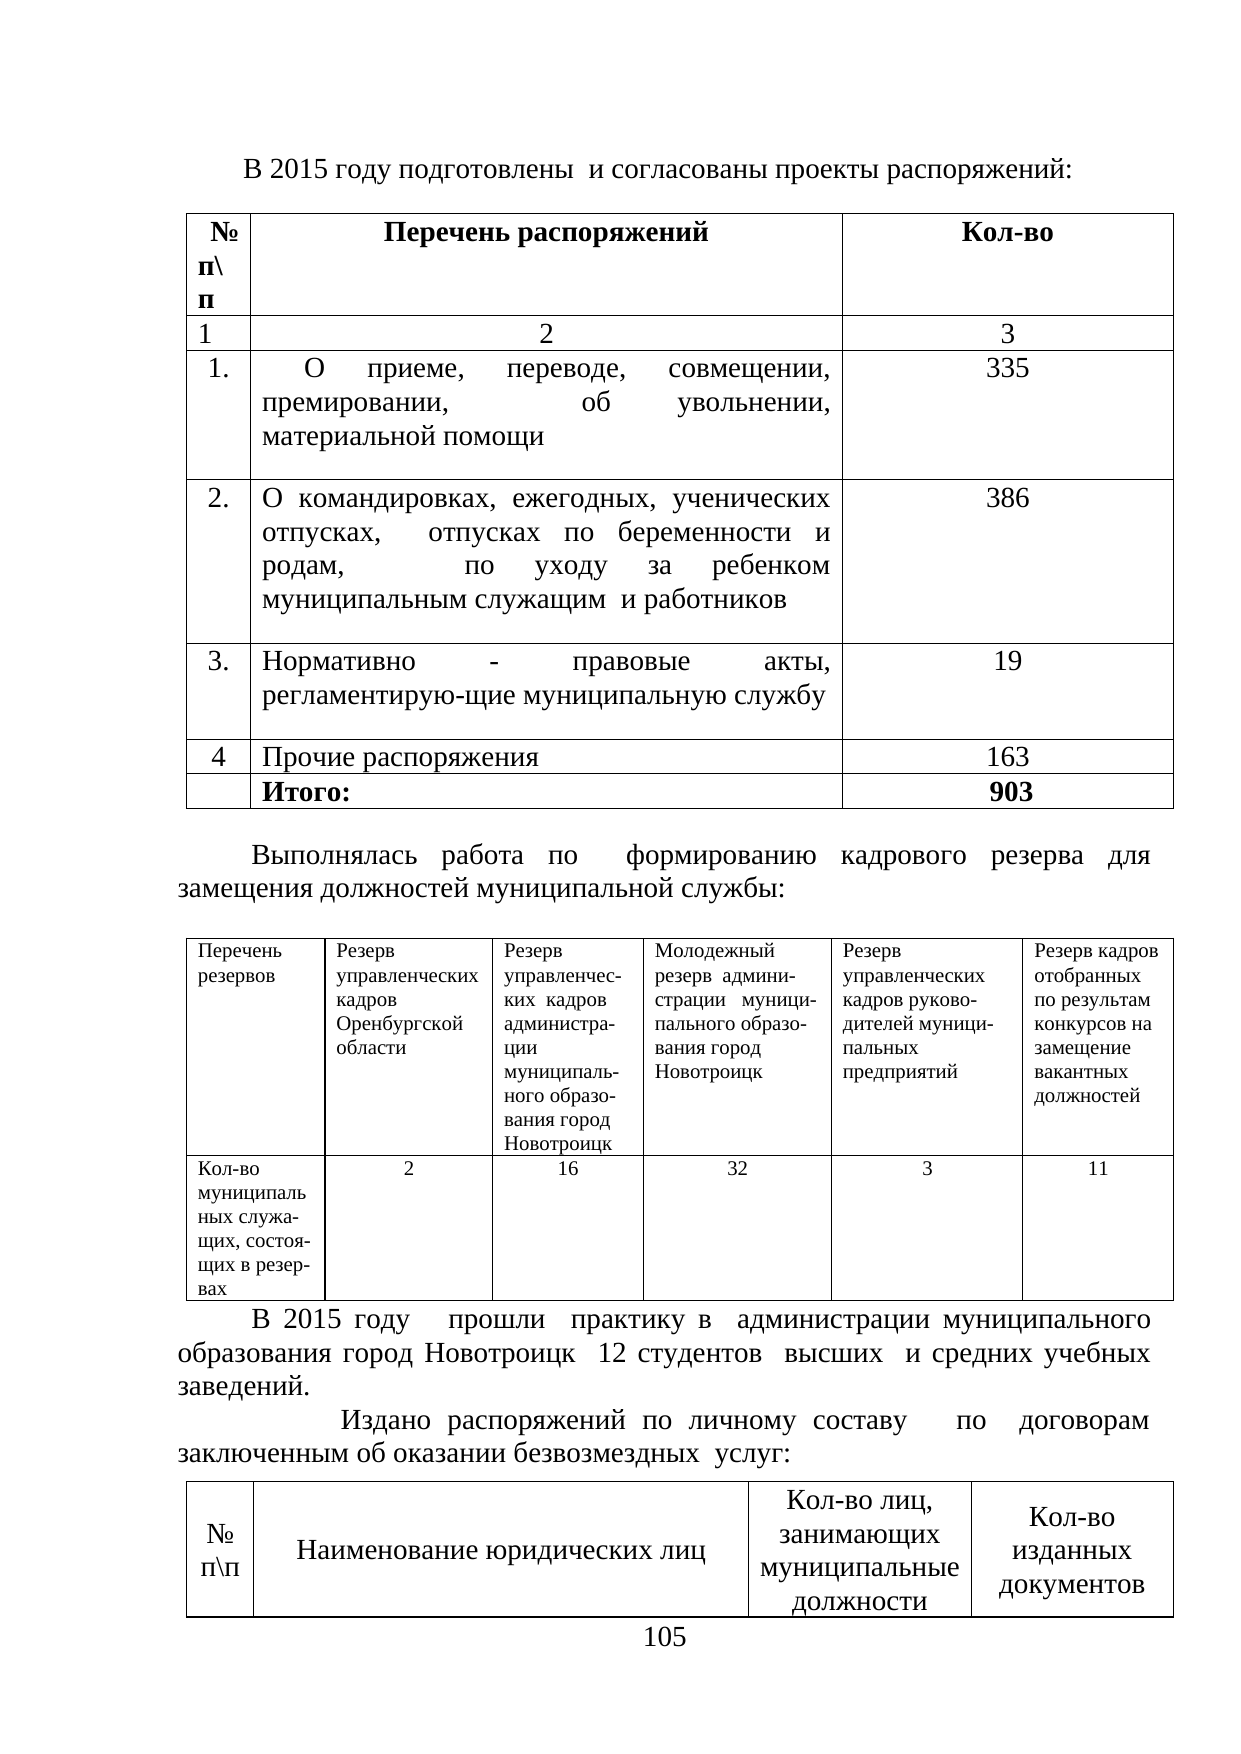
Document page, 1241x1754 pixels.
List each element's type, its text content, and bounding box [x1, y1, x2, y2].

table_header Кол-во [843, 214, 1173, 315]
table_cell О приеме, переводе, совмещении, премировании, об увольнении, материальной помощи [251, 351, 842, 479]
table_cell 903 [843, 774, 1173, 808]
table_header Перечень распоряжений [251, 214, 842, 315]
text В 2015 году подготовлены и согласованы проекты распоряжений: [177, 152, 1152, 185]
table_cell 3 [843, 316, 1173, 349]
table_cell 3 [832, 1156, 1022, 1300]
table_cell Итого: [251, 774, 842, 808]
table_cell 3. [187, 644, 250, 738]
table_cell 1. [187, 351, 250, 479]
table_header Молодежный резерв админи-страции муници-пального образо-вания город Новотроицк [644, 939, 831, 1155]
table_header Резерв управленческих кадров Оренбургской области [326, 939, 492, 1155]
table_cell 19 [843, 644, 1173, 738]
table_cell Кол-во муниципаль ных служа-щих, состоя-щих в резер-вах [187, 1156, 324, 1300]
table_cell 11 [1023, 1156, 1173, 1300]
table_header Кол-во лиц, занимающих муниципальные должности [749, 1482, 971, 1616]
table_cell 163 [843, 740, 1173, 773]
table_cell 335 [843, 351, 1173, 479]
table_cell [187, 774, 250, 808]
table_header Резерв управленческих кадров руково-дителей муници-пальных предприятий [832, 939, 1022, 1155]
table_header № п\п [187, 214, 250, 315]
table_cell О командировках, ежегодных, ученических отпусках, отпусках по беременности и родам, по уходу за ребенком муниципальным служащим и работников [251, 480, 842, 642]
table_cell 2 [326, 1156, 492, 1300]
table_cell 16 [493, 1156, 643, 1300]
table_header Резерв кадров отобранных по результам конкурсов на замещение вакантных должностей [1023, 939, 1173, 1155]
table_cell 386 [843, 480, 1173, 642]
table_cell 32 [644, 1156, 831, 1300]
text Издано распоряжений по личному составу по договорам заключенным об оказании безвозмездных услуг: [177, 1402, 1152, 1469]
table_header Перечень резервов [187, 939, 324, 1155]
table_cell Прочие распоряжения [251, 740, 842, 773]
table_header Резерв управленчес- ких кадров администра-ции муниципаль- ного образо-вания город Новотроицк [493, 939, 643, 1155]
table_cell 1 [187, 316, 250, 349]
table_header Наименование юридических лиц [254, 1482, 748, 1616]
table_header Кол-во изданных документов [972, 1482, 1173, 1616]
text Выполнялась работа по формированию кадрового резерва для замещения должностей муниципальной службы: [177, 837, 1152, 904]
table_cell 2. [187, 480, 250, 642]
table_cell 4 [187, 740, 250, 773]
table_cell 2 [251, 316, 842, 349]
text В 2015 году прошли практику в администрации муниципального образования город Новотроицк 12 студентов высших и средних учебных заведений. [177, 1301, 1152, 1402]
table_header № п\п [187, 1482, 253, 1616]
table_cell Нормативно - правовые акты, регламентирую-щие муниципальную службу [251, 644, 842, 738]
